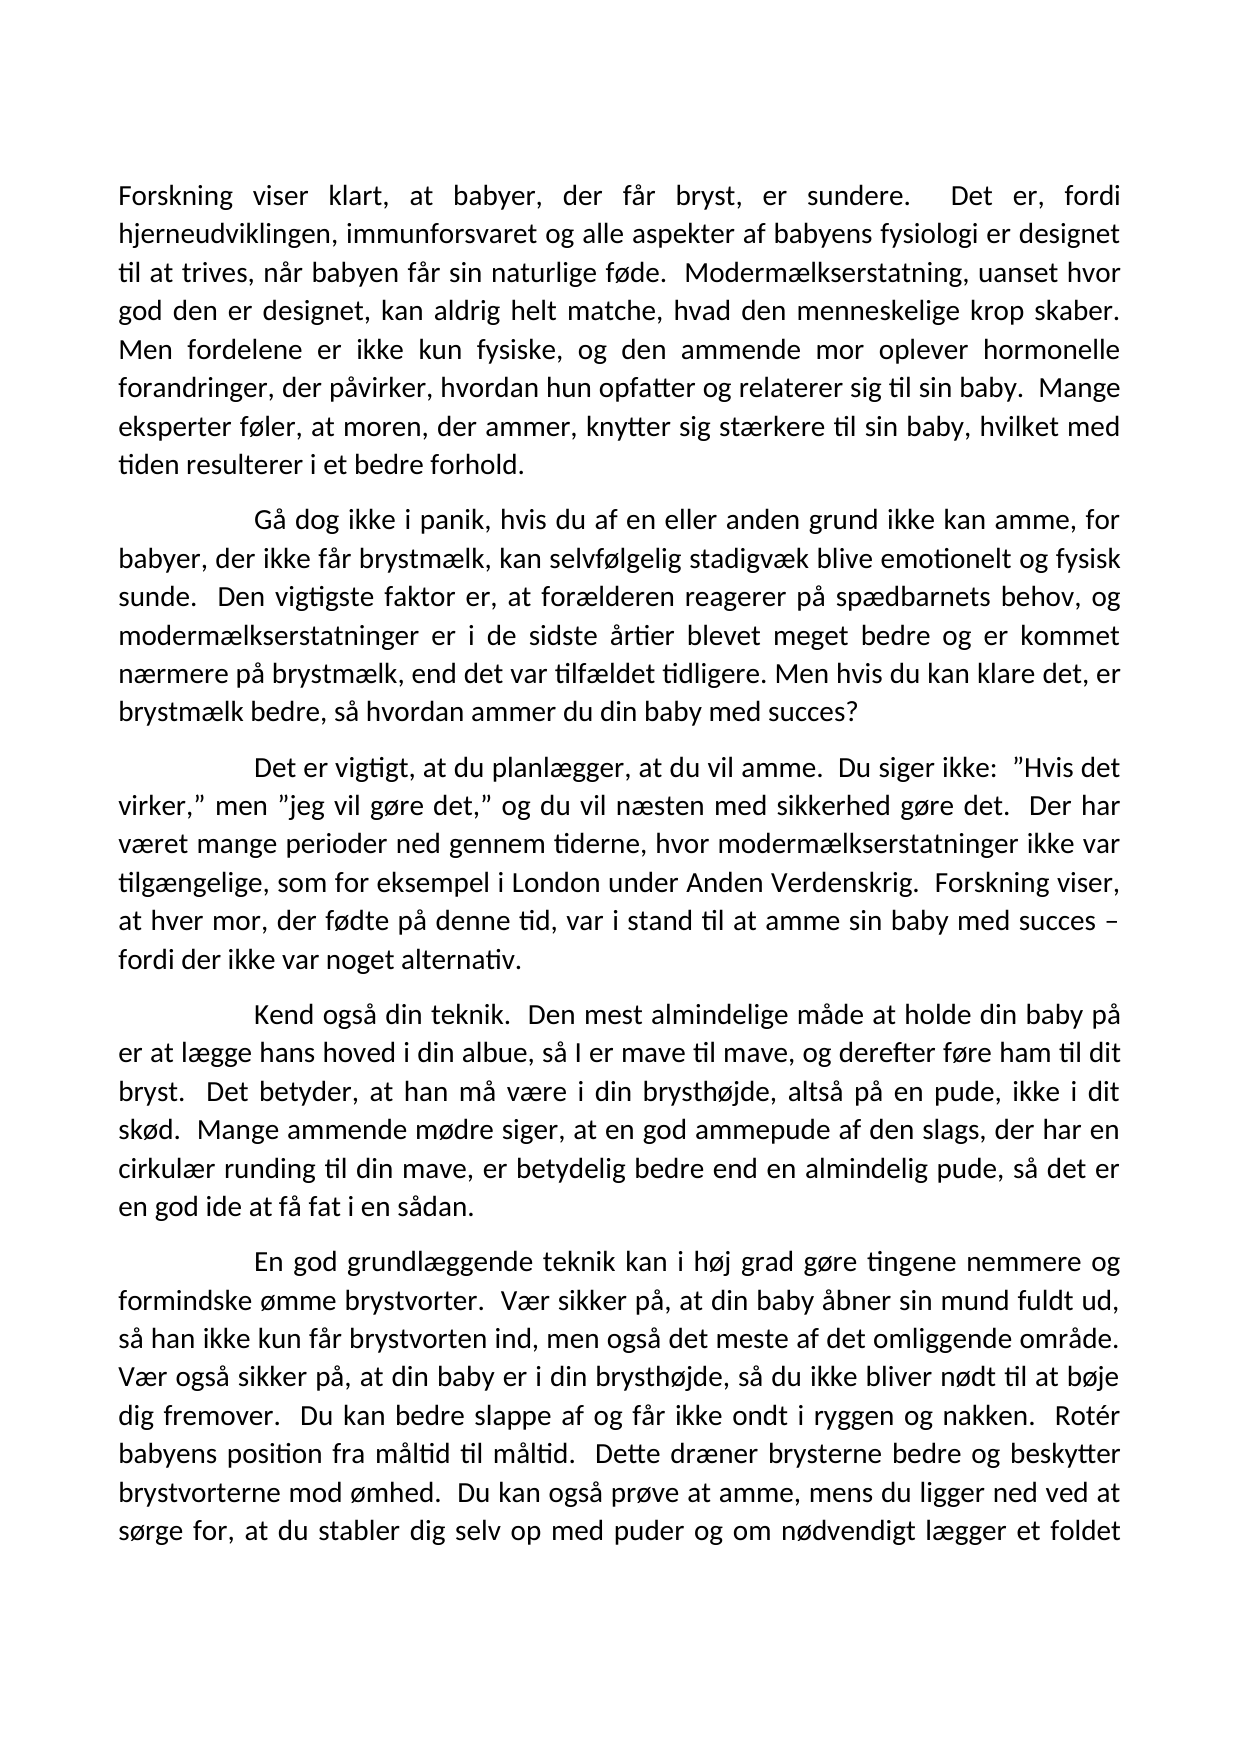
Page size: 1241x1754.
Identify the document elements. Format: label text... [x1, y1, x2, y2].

text Forskning viser klart, at babyer, der får bryst, er sundere. Det er, fordi hjerneudviklingen, immunforsvaret og alle aspekter af babyens fysiologi er designet til at trives, når babyen får sin naturlige føde. Modermælkserstatning, uanset hvor god den er designet, kan aldrig helt matche, hvad den menneskelige krop skaber. Men fordelene er ikke kun fysiske, og den ammende mor oplever hormonelle forandringer, der påvirker, hvordan hun opfatter og relaterer sig til sin baby. Mange eksperter føler, at moren, der ammer, knytter sig stærkere til sin baby, hvilket med tiden resulterer i et bedre forhold. [118, 177, 1122, 482]
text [118, 1243, 1122, 1548]
text Det er vigtigt, at du planlægger, at du vil amme. Du siger ikke: ”Hvis det virker,” men ”jeg vil gøre det,” og du vil næsten med sikkerhed gøre det. Der har været mange perioder ned gennem tiderne, hvor modermælkserstatninger ikke var tilgængelige, som for eksempel i London under Anden Verdenskrig. Forskning viser, at hver mor, der fødte på denne tid, var i stand til at amme sin baby med succes – fordi der ikke var noget alternativ. [118, 749, 1122, 976]
text Gå dog ikke i panik, hvis du af en eller anden grund ikke kan amme, for babyer, der ikke får brystmælk, kan selvfølgelig stadigvæk blive emotionelt og fysisk sunde. Den vigtigste faktor er, at forælderen reagerer på spædbarnets behov, og modermælkserstatninger er i de sidste årtier blevet meget bedre og er kommet nærmere på brystmælk, end det var tilfældet tidligere. Men hvis du kan klare det, er brystmælk bedre, så hvordan ammer du din baby med succes? [118, 501, 1122, 729]
text Kend også din teknik. Den mest almindelige måde at holde din baby på er at lægge hans hoved i din albue, så I er mave til mave, og derefter føre ham til dit bryst. Det betyder, at han må være i din brysthøjde, altså på en pude, ikke i dit skød. Mange ammende mødre siger, at en god ammepude af den slags, der har en cirkulær runding til din mave, er betydelig bedre end en almindelig pude, så det er en god ide at få fat i en sådan. [118, 996, 1122, 1224]
